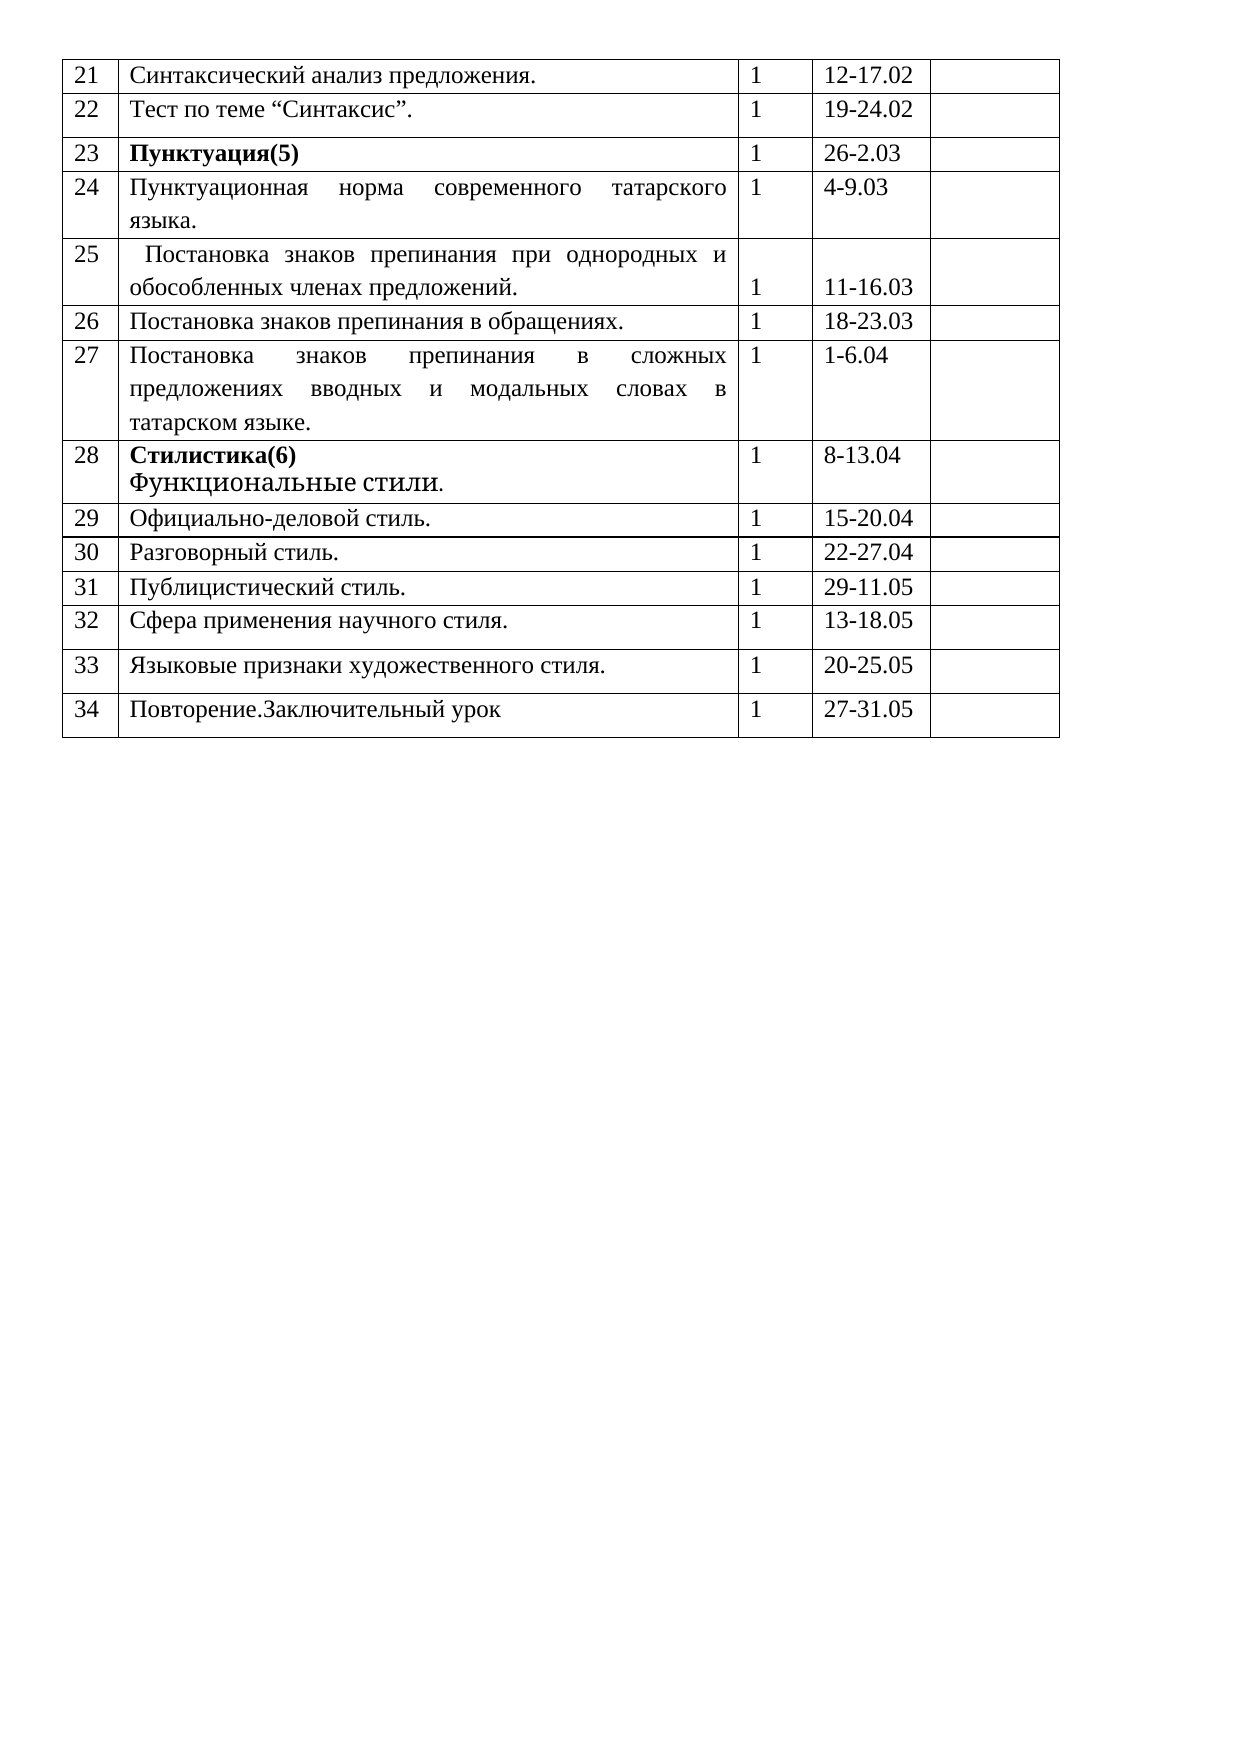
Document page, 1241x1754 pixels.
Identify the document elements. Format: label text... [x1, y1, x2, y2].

table_cell 33 [63, 650, 118, 693]
table_cell 18-23.03 [813, 306, 930, 339]
table_cell 34 [63, 694, 118, 737]
table_cell [931, 60, 1059, 93]
table_cell 1 [739, 606, 812, 649]
table_cell Пунктуационная норма современного татарского языка. [119, 172, 738, 238]
table_cell 22 [63, 94, 118, 137]
table_cell 4-9.03 [813, 172, 930, 238]
table_cell 29-11.05 [813, 572, 930, 604]
table_cell [931, 572, 1059, 604]
table_cell 27-31.05 [813, 694, 930, 737]
table_cell [931, 694, 1059, 737]
table_cell Постановка знаков препинания в сложных предложениях вводных и модальных словах в татарском языке. [119, 341, 738, 439]
table_cell 1 [739, 94, 812, 137]
table_cell 1 [739, 341, 812, 439]
table_cell [931, 504, 1059, 536]
table_cell 15-20.04 [813, 504, 930, 536]
table_cell 1 [739, 138, 812, 171]
table_cell Разговорный стиль. [119, 538, 738, 571]
table_cell 28 [63, 441, 118, 502]
table_cell 1 [739, 694, 812, 737]
table_cell Постановка знаков препинания при однородных и обособленных членах предложений. [119, 239, 738, 305]
table_cell 26 [63, 306, 118, 339]
table_cell 1 [739, 239, 812, 305]
table_cell [931, 650, 1059, 693]
table_cell Сфера применения научного стиля. [119, 606, 738, 649]
table_cell [931, 441, 1059, 502]
table_cell 1 [739, 572, 812, 604]
table_cell 1 [739, 306, 812, 339]
table_cell 22-27.04 [813, 538, 930, 571]
table_cell 21 [63, 60, 118, 93]
table_cell 1 [739, 538, 812, 571]
table_cell 29 [63, 504, 118, 536]
table_cell 27 [63, 341, 118, 439]
table_cell 19-24.02 [813, 94, 930, 137]
table_cell 31 [63, 572, 118, 604]
table_cell [931, 306, 1059, 339]
table_cell 1 [739, 172, 812, 238]
table_cell 23 [63, 138, 118, 171]
table_cell Официально-деловой стиль. [119, 504, 738, 536]
table_cell Синтаксический анализ предложения. [119, 60, 738, 93]
table_cell 30 [63, 538, 118, 571]
table_cell 1 [739, 504, 812, 536]
table_cell 1-6.04 [813, 341, 930, 439]
table_cell Тест по теме “Синтаксис”. [119, 94, 738, 137]
table_cell 11-16.03 [813, 239, 930, 305]
table_cell [931, 239, 1059, 305]
table_cell [931, 94, 1059, 137]
table_cell Повторение.Заключительный урок [119, 694, 738, 737]
table_cell 20-25.05 [813, 650, 930, 693]
table_cell [931, 538, 1059, 571]
table_cell 24 [63, 172, 118, 238]
table_cell Стилистика(6) Функциональные стили. [119, 441, 738, 502]
table_cell [931, 341, 1059, 439]
table_cell [931, 172, 1059, 238]
table_cell Постановка знаков препинания в обращениях. [119, 306, 738, 339]
table_cell [931, 138, 1059, 171]
table_cell 12-17.02 [813, 60, 930, 93]
table_cell 13-18.05 [813, 606, 930, 649]
table_cell Публицистический стиль. [119, 572, 738, 604]
table_cell Пунктуация(5) [119, 138, 738, 171]
table_cell 26-2.03 [813, 138, 930, 171]
table_cell 1 [739, 441, 812, 502]
table_cell 32 [63, 606, 118, 649]
table_cell Языковые признаки художественного стиля. [119, 650, 738, 693]
table_cell 25 [63, 239, 118, 305]
table_cell 8-13.04 [813, 441, 930, 502]
table_cell [931, 606, 1059, 649]
table_cell 1 [739, 650, 812, 693]
table_cell 1 [739, 60, 812, 93]
